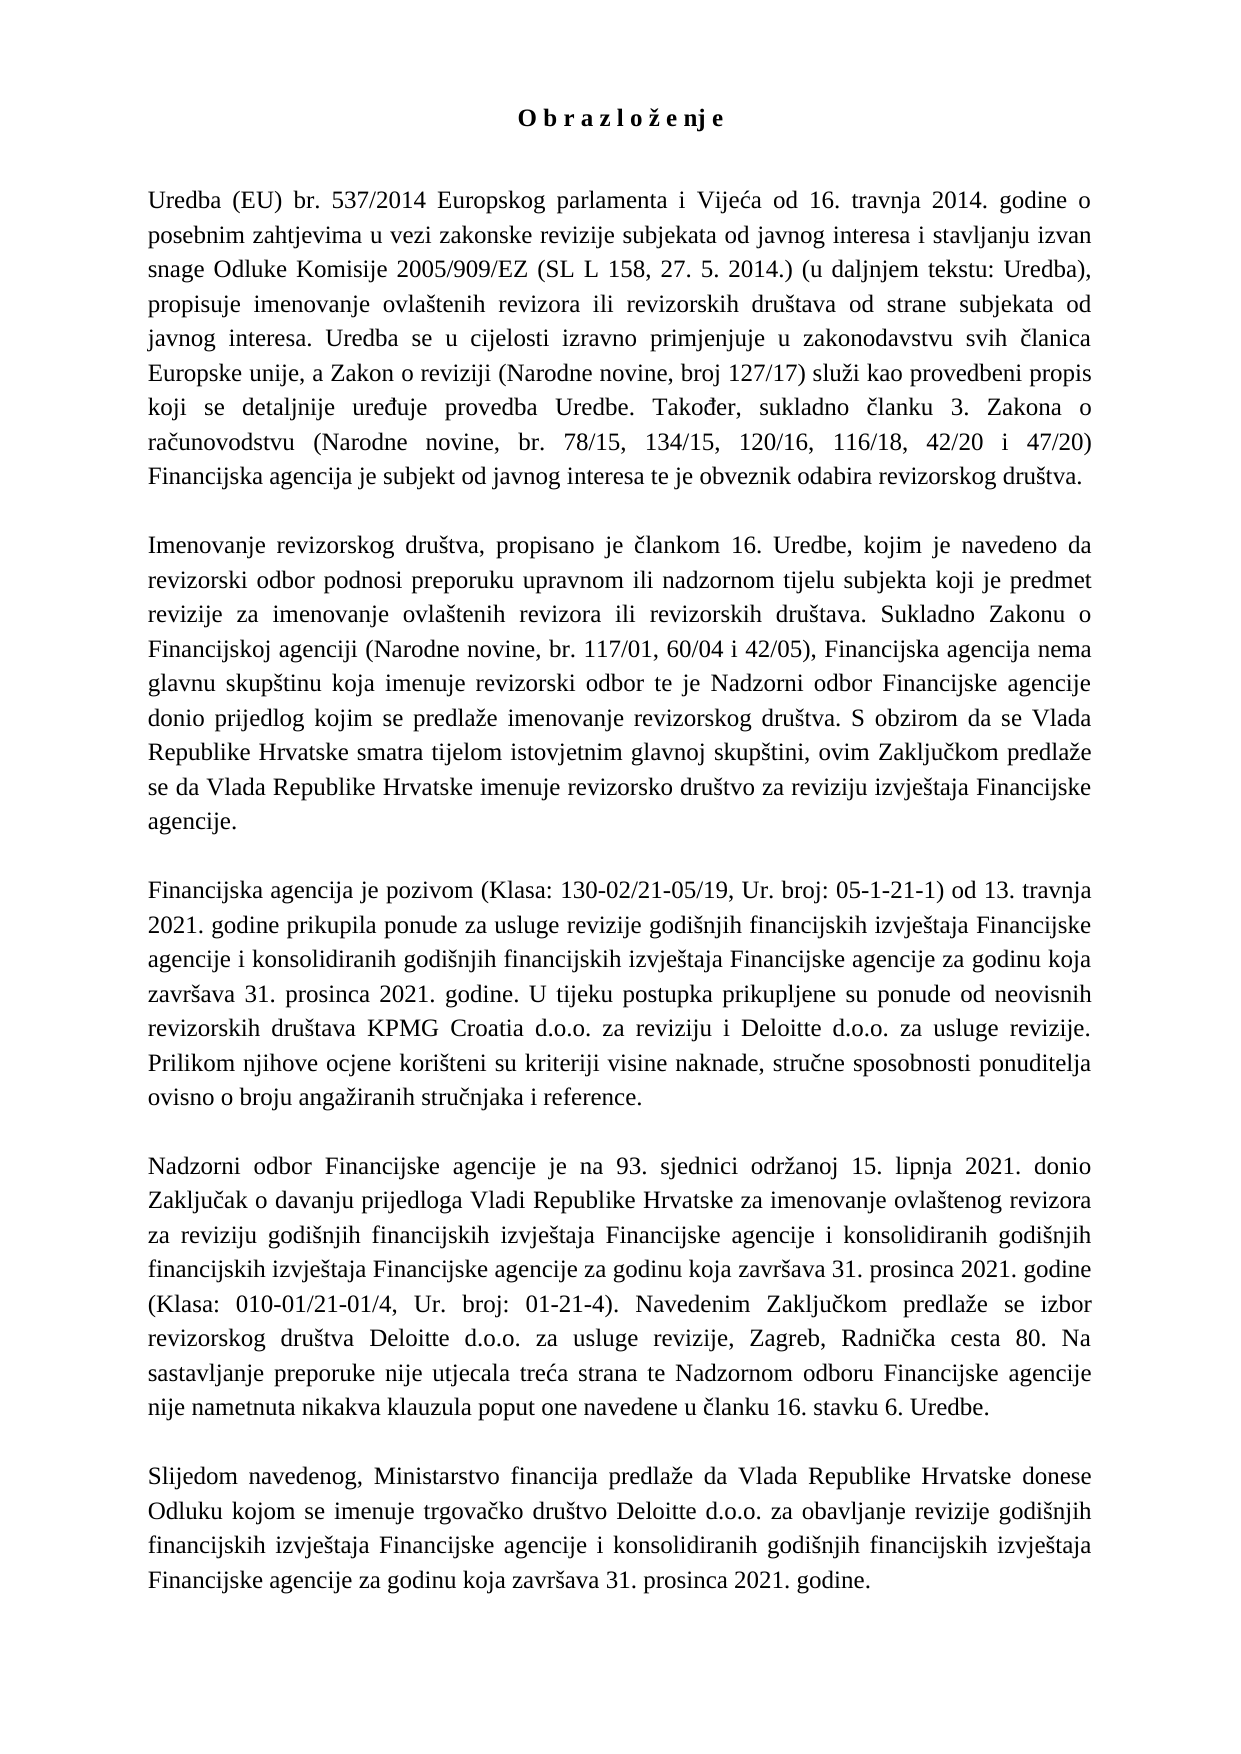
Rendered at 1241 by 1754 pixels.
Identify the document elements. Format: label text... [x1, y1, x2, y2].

text Financijska agencija je pozivom (Klasa: 130-02/21-05/19, Ur. broj: 05-1-21-1) od 13. travnja 2021. godine prikupila ponude za usluge revizije godišnjih financijskih izvještaja Financijske agencije i konsolidiranih godišnjih financijskih izvještaja Financijske agencije za godinu koja završava 31. prosinca 2021. godine. U tijeku postupka prikupljene su ponude od neovisnih revizorskih društava KPMG Croatia d.o.o. za reviziju i Deloitte d.o.o. za usluge revizije. Prilikom njihove ocjene korišteni su kriteriji visine naknade, stručne sposobnosti ponuditelja ovisno o broju angažiranih stručnjaka i reference. [148, 875, 1092, 1111]
text Uredba (EU) br. 537/2014 Europskog parlamenta i Vijeća od 16. travnja 2014. godine o posebnim zahtjevima u vezi zakonske revizije subjekata od javnog interesa i stavljanju izvan snage Odluke Komisije 2005/909/EZ (SL L 158, 27. 5. 2014.) (u daljnjem tekstu: Uredba), propisuje imenovanje ovlaštenih revizora ili revizorskih društava od strane subjekata od javnog interesa. Uredba se u cijelosti izravno primjenjuje u zakonodavstvu svih članica Europske unije, a Zakon o reviziji (Narodne novine, broj 127/17) služi kao provedbeni propis koji se detaljnije uređuje provedba Uredbe. Također, sukladno članku 3. Zakona o računovodstvu (Narodne novine, br. 78/15, 134/15, 120/16, 116/18, 42/20 i 47/20) Financijska agencija je subjekt od javnog interesa te je obveznik odabira revizorskog društva. [148, 186, 1092, 490]
text Nadzorni odbor Financijske agencije je na 93. sjednici održanoj 15. lipnja 2021. donio Zaključak o davanju prijedloga Vladi Republike Hrvatske za imenovanje ovlaštenog revizora za reviziju godišnjih financijskih izvještaja Financijske agencije i konsolidiranih godišnjih financijskih izvještaja Financijske agencije za godinu koja završava 31. prosinca 2021. godine (Klasa: 010-01/21-01/4, Ur. broj: 01-21-4). Navedenim Zaključkom predlaže se izbor revizorskog društva Deloitte d.o.o. za usluge revizije, Zagreb, Radnička cesta 80. Na sastavljanje preporuke nije utjecala treća strana te Nadzornom odboru Financijske agencije nije nametnuta nikakva klauzula poput one navedene u članku 16. stavku 6. Uredbe. [148, 1151, 1092, 1421]
text Slijedom navedenog, Ministarstvo financija predlaže da Vlada Republike Hrvatske donese Odluku kojom se imenuje trgovačko društvo Deloitte d.o.o. za obavljanje revizije godišnjih financijskih izvještaja Financijske agencije i konsolidiranih godišnjih financijskih izvještaja Financijske agencije za godinu koja završava 31. prosinca 2021. godine. [148, 1461, 1092, 1593]
text Imenovanje revizorskog društva, propisano je člankom 16. Uredbe, kojim je navedeno da revizorski odbor podnosi preporuku upravnom ili nadzornom tijelu subjekta koji je predmet revizije za imenovanje ovlaštenih revizora ili revizorskih društava. Sukladno Zakonu o Financijskoj agenciji (Narodne novine, br. 117/01, 60/04 i 42/05), Financijska agencija nema glavnu skupštinu koja imenuje revizorski odbor te je Nadzorni odbor Financijske agencije donio prijedlog kojim se predlaže imenovanje revizorskog društva. S obzirom da se Vlada Republike Hrvatske smatra tijelom istovjetnim glavnoj skupštini, ovim Zaključkom predlaže se da Vlada Republike Hrvatske imenuje revizorsko društvo za reviziju izvještaja Financijske agencije. [148, 530, 1092, 835]
text O b r a z l o ž e nj e [148, 103, 1092, 132]
